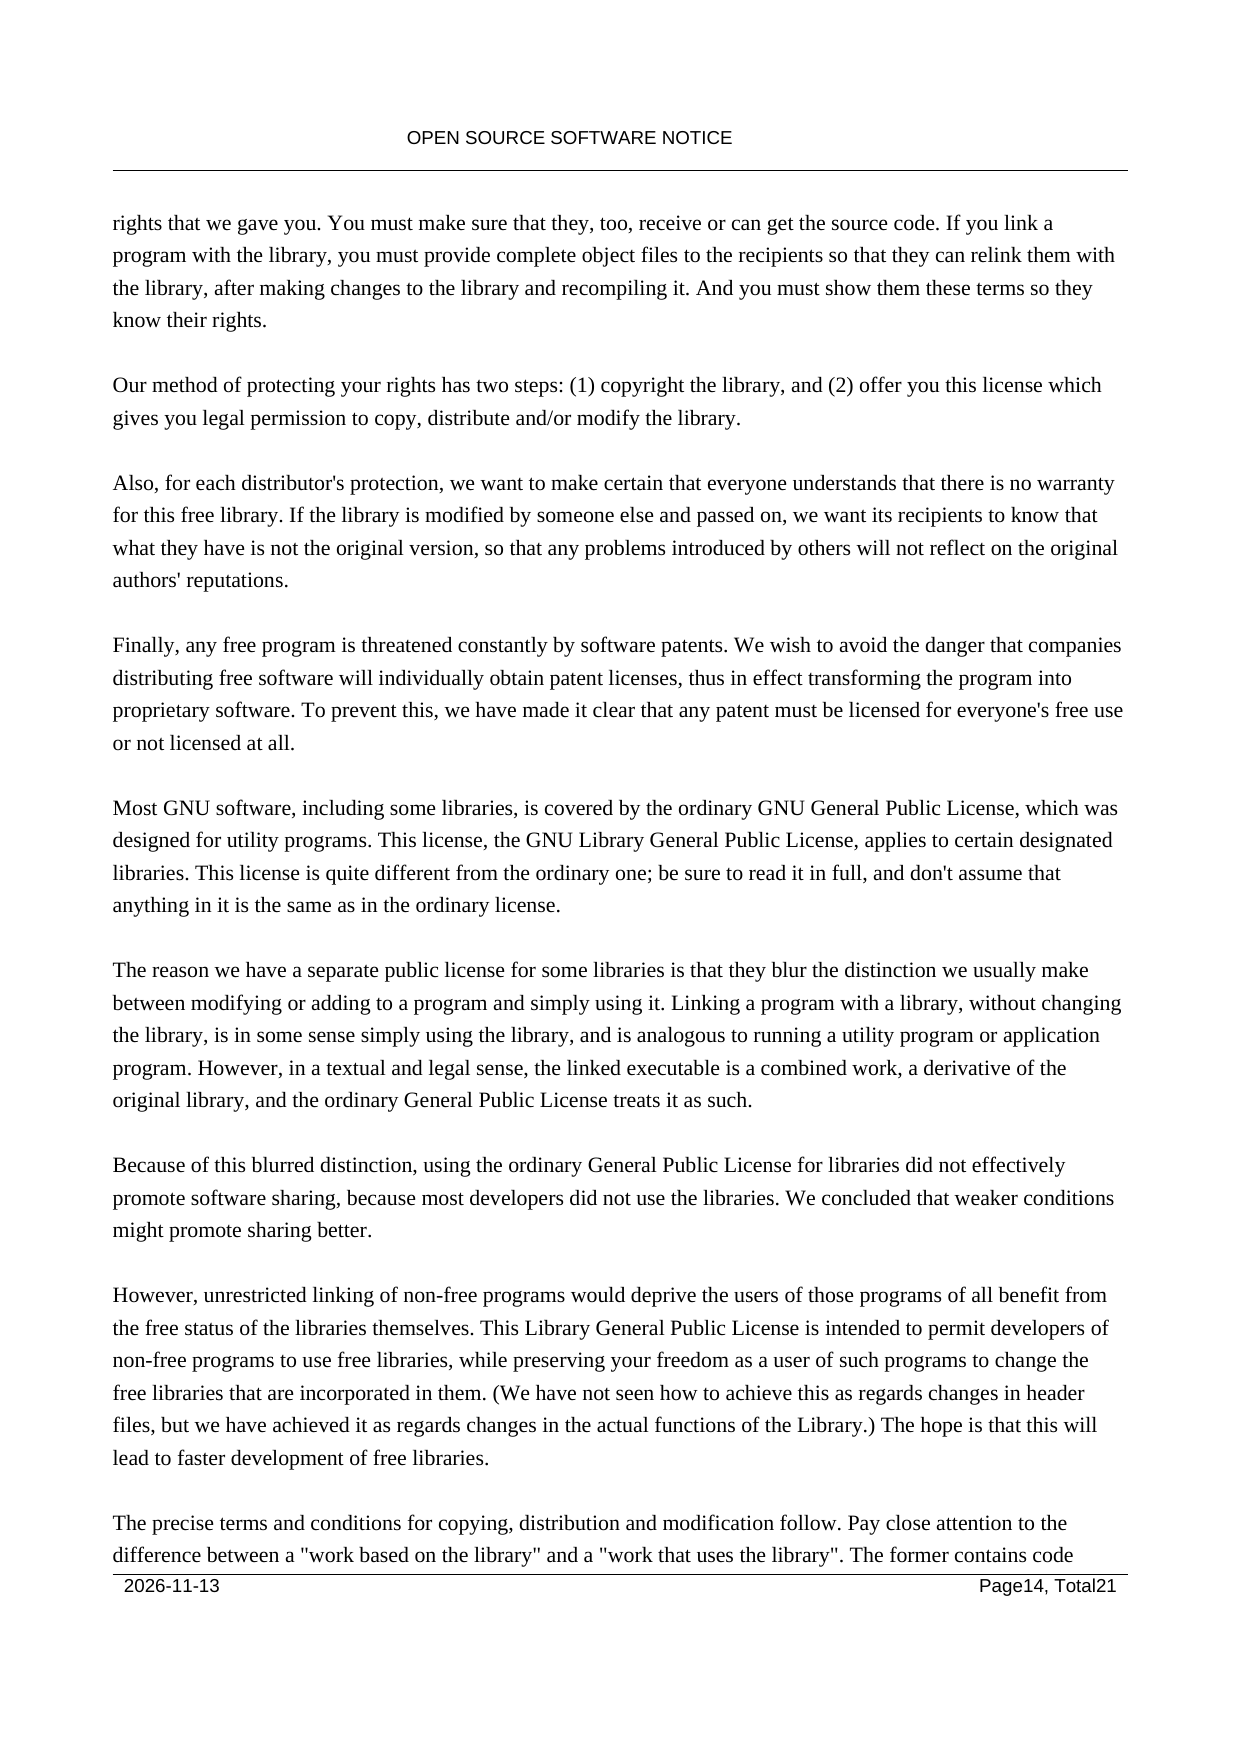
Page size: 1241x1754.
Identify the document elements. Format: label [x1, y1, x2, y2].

text [112, 206, 1128, 1571]
